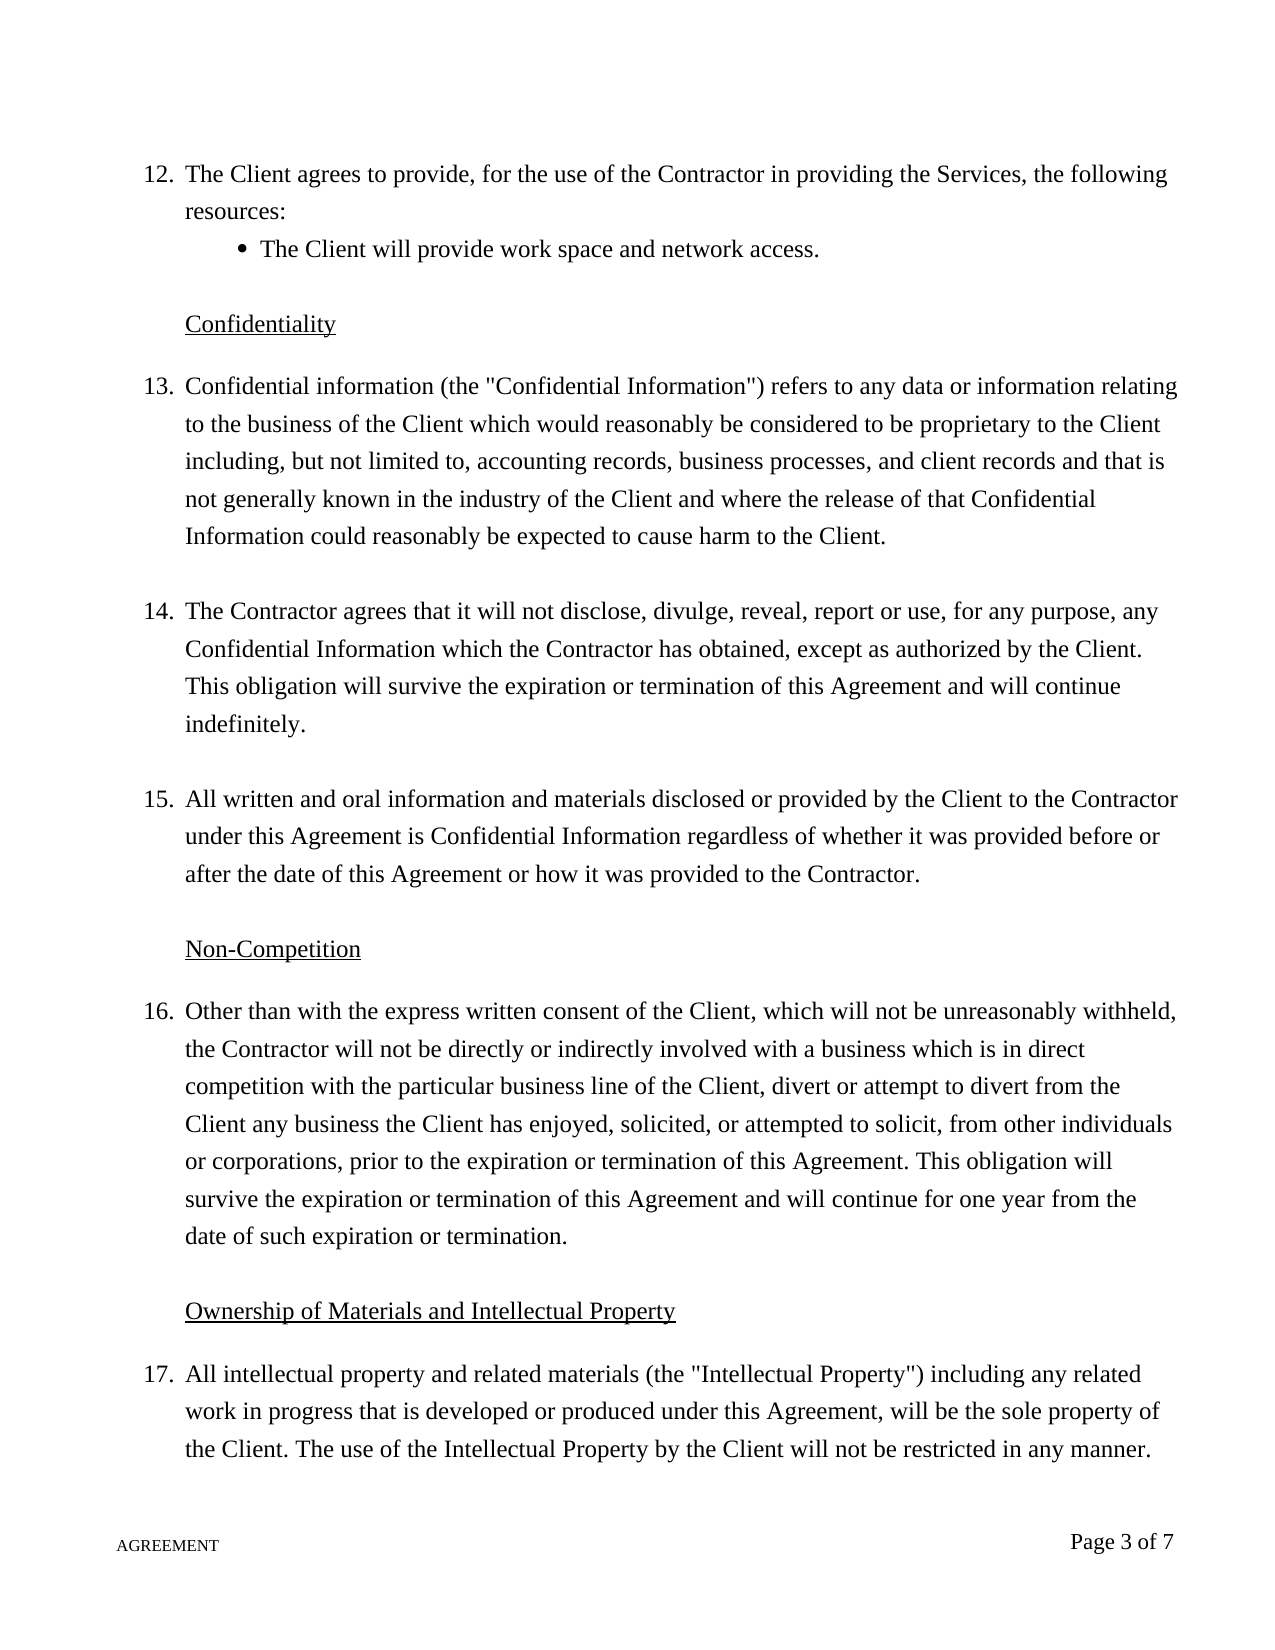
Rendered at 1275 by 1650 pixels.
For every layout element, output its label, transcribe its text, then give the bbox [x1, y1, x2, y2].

text Ownership of Materials and Intellectual Property [185, 1287, 1180, 1325]
list The Client will provide work space and network access. [238, 225, 1180, 262]
list The Contractor agrees that it will not disclose, divulge, reveal, report or use, for any purpose, any Confidential Information which the Contractor has obtained, except as authorized by the Client. This obligation will survive the expiration or termination of this Agreement and will continue indefinitely. [143, 587, 1180, 737]
list Confidential information (the "Confidential Information") refers to any data or information relating to the business of the Client which would reasonably be considered to be proprietary to the Client including, but not limited to, accounting records, business processes, and client records and that is not generally known in the industry of the Client and where the release of that Confidential Information could reasonably be expected to cause harm to the Client. [143, 362, 1180, 550]
list All written and oral information and materials disclosed or provided by the Client to the Contractor under this Agreement is Confidential Information regardless of whether it was provided before or after the date of this Agreement or how it was provided to the Contractor. [143, 775, 1180, 887]
list Other than with the express written consent of the Client, which will not be unreasonably withheld, the Contractor will not be directly or indirectly involved with a business which is in direct competition with the particular business line of the Client, divert or attempt to divert from the Client any business the Client has enjoyed, solicited, or attempted to solicit, from other individuals or corporations, prior to the expiration or termination of this Agreement. This obligation will survive the expiration or termination of this Agreement and will continue for one year from the date of such expiration or termination. [143, 987, 1180, 1250]
text Non-Competition [185, 925, 1180, 962]
list All intellectual property and related materials (the "Intellectual Property") including any related work in progress that is developed or produced under this Agreement, will be the sole property of the Client. The use of the Intellectual Property by the Client will not be restricted in any manner. [143, 1350, 1180, 1462]
list The Client agrees to provide, for the use of the Contractor in providing the Services, the following resources: [143, 150, 1180, 225]
text Confidentiality [185, 300, 1180, 337]
